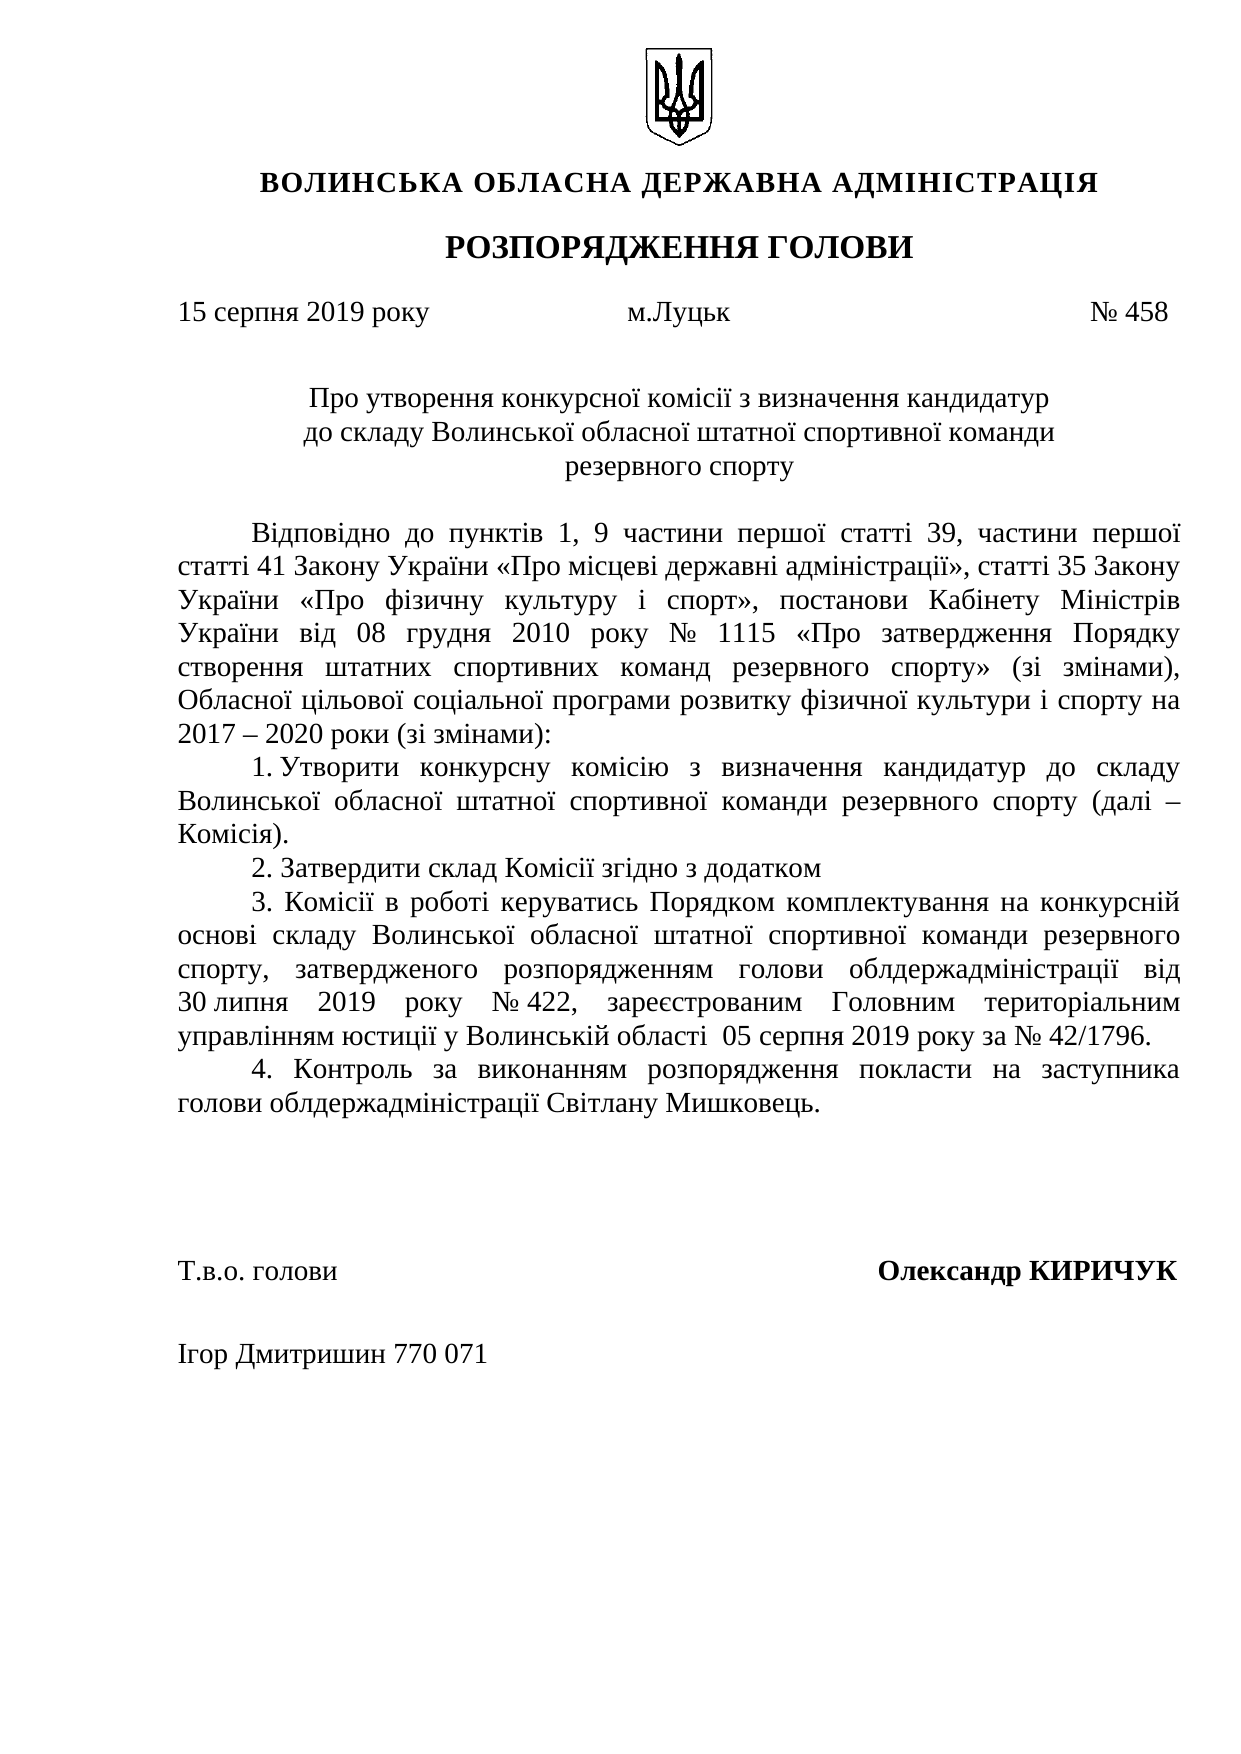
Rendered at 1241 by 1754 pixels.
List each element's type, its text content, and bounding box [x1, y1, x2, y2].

picture [645, 47, 713, 146]
text до складу Волинської обласної штатної спортивної команди [177, 414, 1181, 448]
text 3. Комісії в роботі керуватись Порядком комплектування на конкурсній основі складу Волинської обласної штатної спортивної команди резервного спорту, затвердженого розпорядженням голови облдержадміністрації від 30 липня 2019 року № 422, зареєстрованим Головним територіальним управлінням юстиції у Волинській області 05 серпня 2019 року за № 42/1796. [177, 884, 1181, 1051]
text 1. Утворити конкурсну комісію з визначення кандидатур до складу Волинської обласної штатної спортивної команди резервного спорту (далі – Комісія). [177, 749, 1181, 850]
text Відповідно до пунктів 1, 9 частини першої статті 39, частини першої статті 41 Закону України «Про місцеві державні адміністрації», статті 35 Закону України «Про фізичну культуру і спорт», постанови Кабінету Міністрів України від 08 грудня 2010 року № 1115 «Про затвердження Порядку створення штатних спортивних команд резервного спорту» (зі змінами), Обласної цільової соціальної програми розвитку фізичної культури і спорту на 2017 – 2020 роки (зі змінами): [177, 515, 1181, 749]
text 4. Контроль за виконанням розпорядження покласти на заступника голови облдержадміністрації Світлану Мишковець. [177, 1051, 1181, 1118]
subtitle Т.в.о. голови Олександр КИРИЧУК [177, 1253, 1181, 1286]
text Про утворення конкурсної комісії з визначення кандидатур [177, 381, 1181, 414]
subtitle РОЗПОРЯДЖЕННЯ ГОЛОВИ [177, 227, 1181, 266]
subtitle Ігор Дмитришин 770 071 [177, 1336, 1181, 1369]
text резервного спорту [177, 448, 1181, 481]
subtitle ВОЛИНСЬКА ОБЛАСНА ДЕРЖАВНА АДМІНІСТРАЦІЯ [177, 165, 1181, 198]
text 15 серпня 2019 року м.Луцьк № 458 [177, 294, 1181, 328]
text 2. Затвердити склад Комісії згідно з додатком [177, 850, 1181, 884]
